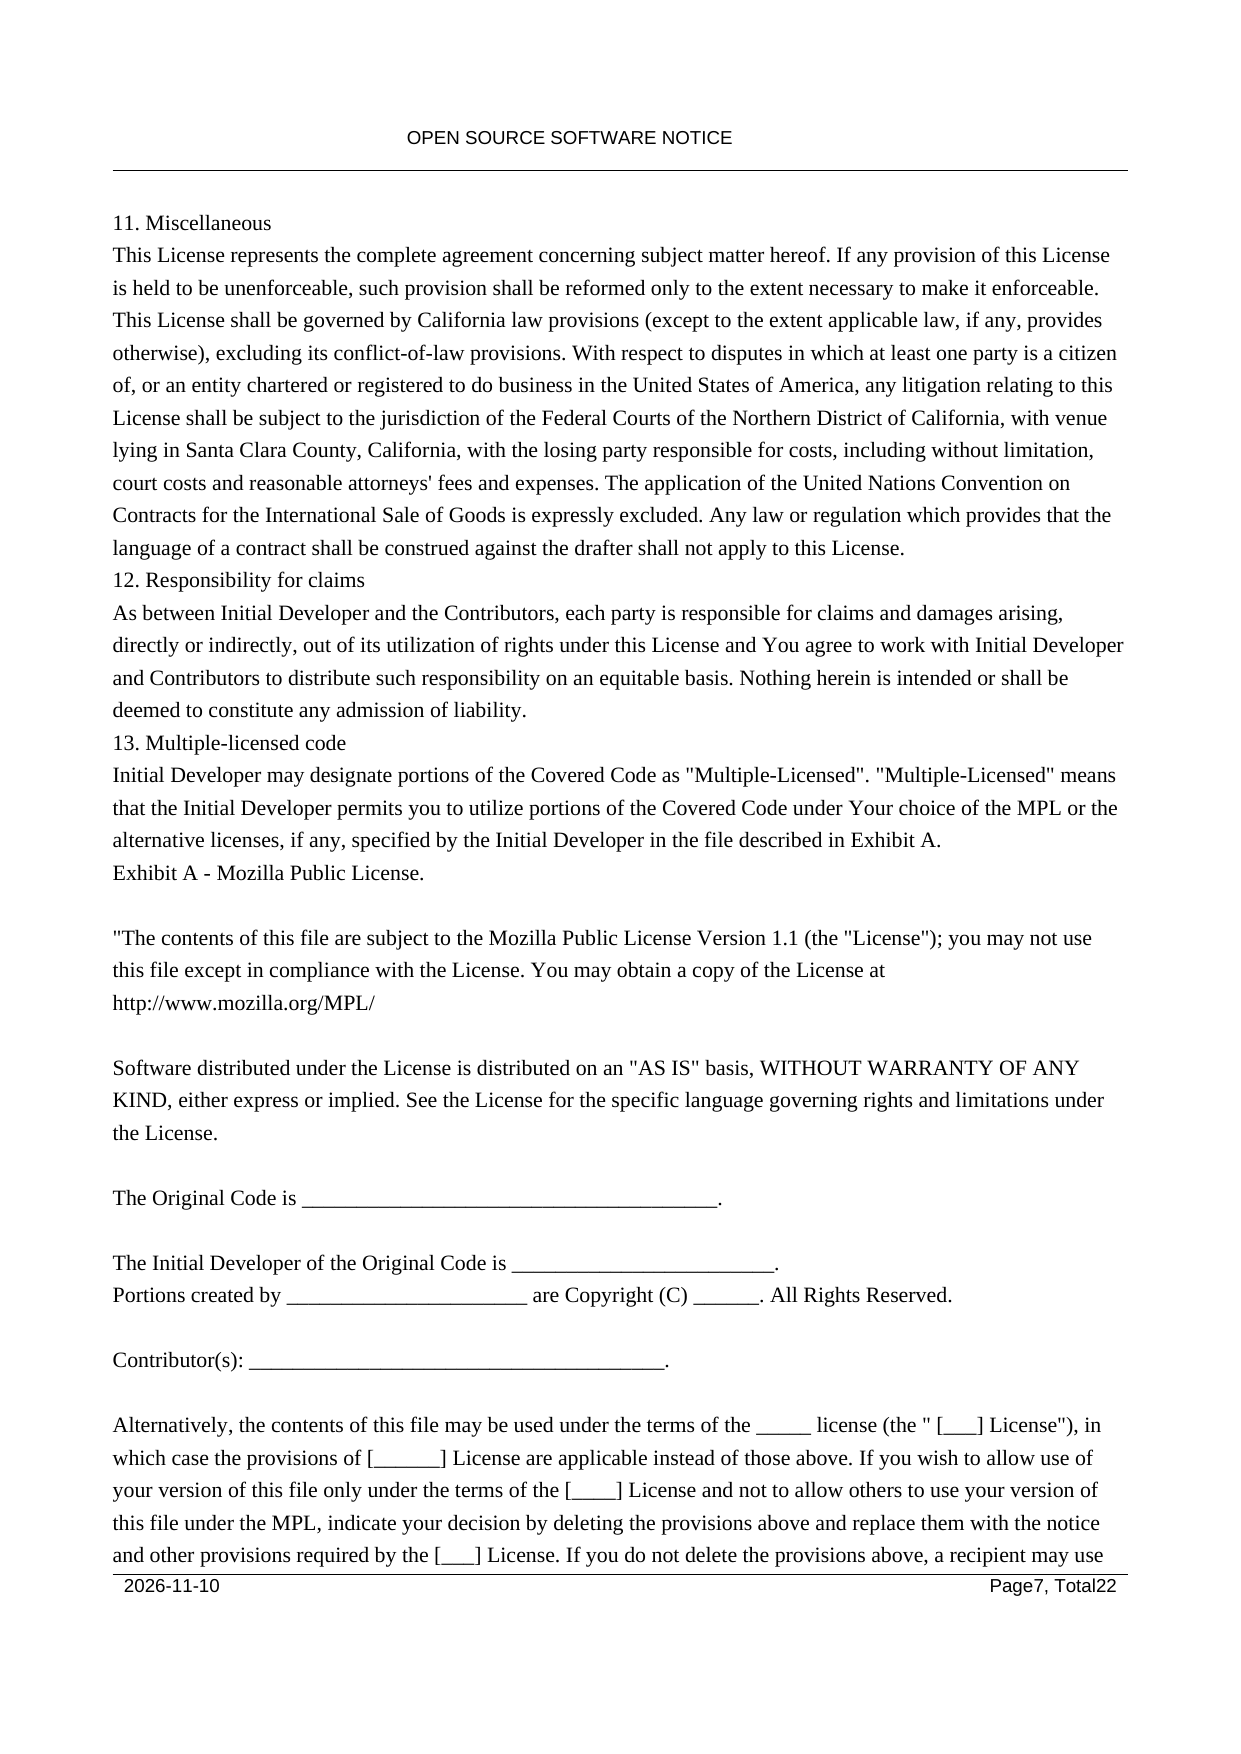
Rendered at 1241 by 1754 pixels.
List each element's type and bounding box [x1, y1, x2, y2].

text [112, 206, 1128, 1571]
